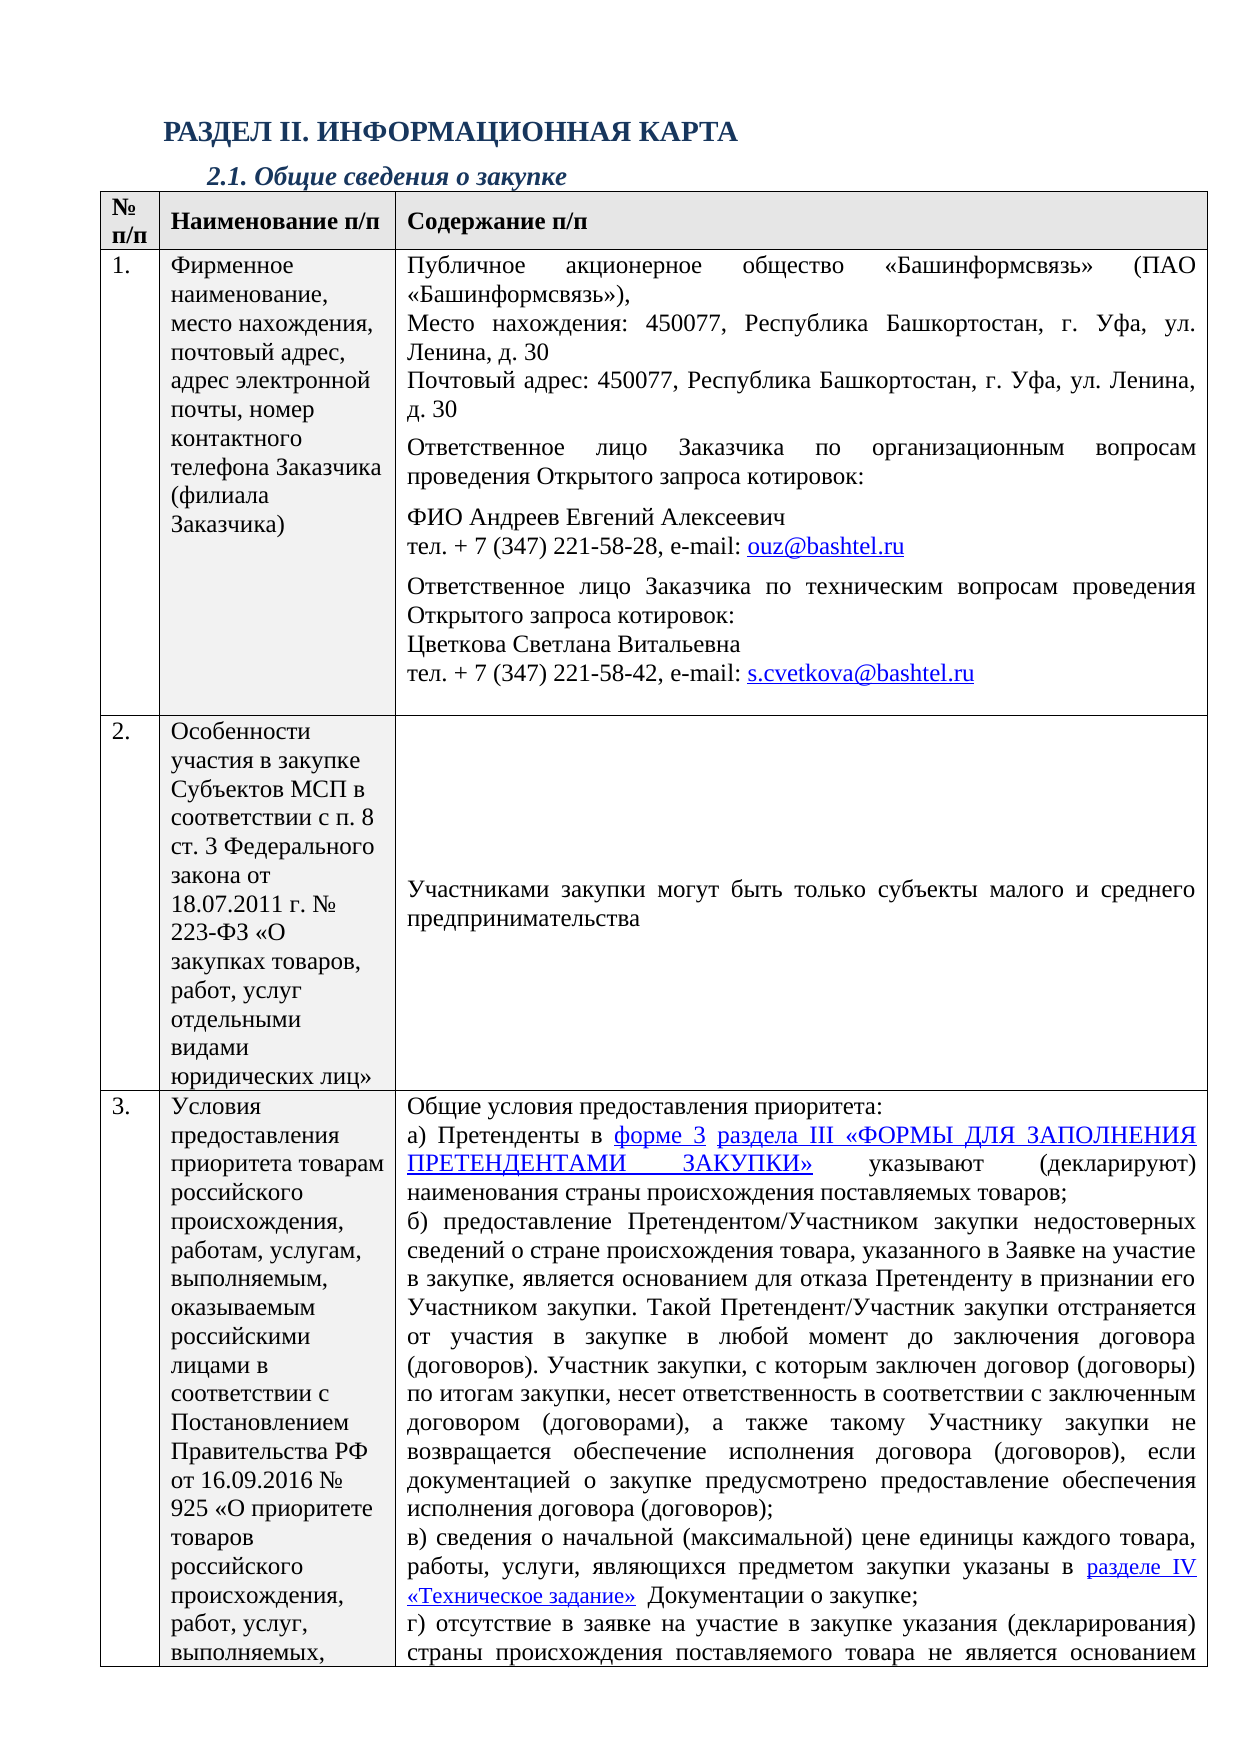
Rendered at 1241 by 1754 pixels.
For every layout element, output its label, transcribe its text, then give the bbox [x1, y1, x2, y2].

table_cell Публичное акционерное общество «Башинформсвязь» (ПАО «Башинформсвязь»), Место нахождения: 450077, Республика Башкортостан, г. Уфа, ул. Ленина, д. 30 Почтовый адрес: 450077, Республика Башкортостан, г. Уфа, ул. Ленина, д. 30 Ответственное лицо Заказчика по организационным вопросам проведения Открытого запроса котировок: ФИО Андреев Евгений Алексеевич тел. + 7 (347) 221-58-28, e-mail: ouz@bashtel.ru Ответственное лицо Заказчика по техническим вопросам проведения Открытого запроса котировок: Цветкова Светлана Витальевна тел. + 7 (347) 221-58-42, e-mail: s.cvetkova@bashtel.ru [396, 250, 1207, 715]
table_header Наименование п/п [160, 192, 395, 249]
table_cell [396, 1091, 1207, 1666]
table_cell [101, 716, 159, 1090]
table_cell [101, 250, 159, 715]
table_header Содержание п/п [396, 192, 1207, 249]
table_cell Фирменное наименование, место нахождения, почтовый адрес, адрес электронной почты, номер контактного телефона Заказчика (филиала Заказчика) [160, 250, 395, 715]
subtitle РАЗДЕЛ II. ИНФОРМАЦИОННАЯ КАРТА [163, 114, 1181, 147]
table_cell Особенности участия в закупке Субъектов МСП в соответствии с п. 8 ст. 3 Федерального закона от 18.07.2011 г. № 223-ФЗ «О закупках товаров, работ, услуг отдельными видами юридических лиц» [160, 716, 395, 1090]
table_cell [160, 1091, 395, 1666]
subtitle 2.1. Общие сведения о закупке [207, 160, 1181, 191]
table_cell [101, 1091, 159, 1666]
table_cell Участниками закупки могут быть только субъекты малого и среднего предпринимательства [396, 716, 1207, 1090]
table_header № п/п [101, 192, 159, 249]
